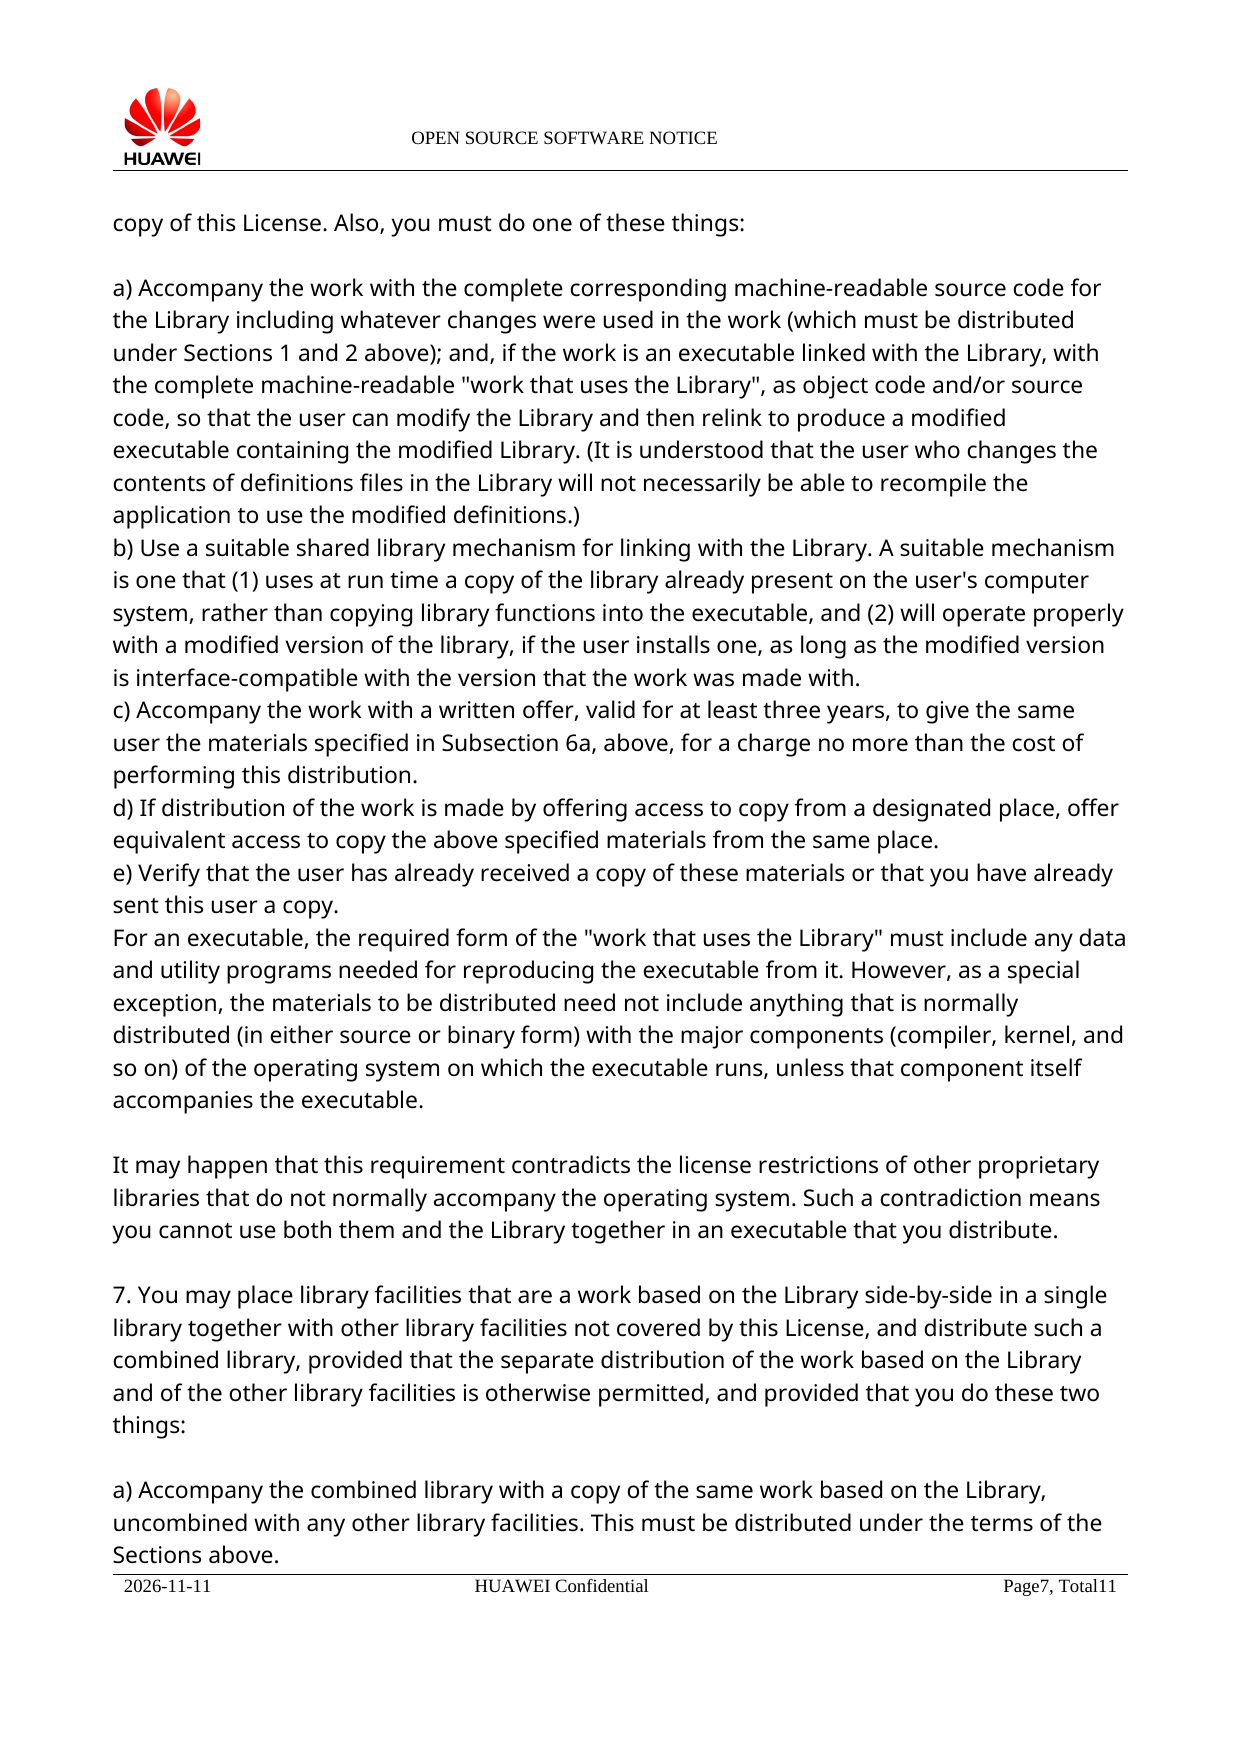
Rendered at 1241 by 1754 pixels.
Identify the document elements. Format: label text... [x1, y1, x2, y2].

text a) Accompany the combined library with a copy of the same work based on the Library, uncombined with any other library facilities. This must be distributed under the terms of the Sections above. [112, 1474, 1128, 1571]
text It may happen that this requirement contradicts the license restrictions of other proprietary libraries that do not normally accompany the operating system. Such a contradiction means you cannot use both them and the Library together in an executable that you distribute. [112, 1149, 1128, 1246]
text 7. You may place library facilities that are a work based on the Library side-by-side in a single library together with other library facilities not covered by this License, and distribute such a combined library, provided that the separate distribution of the work based on the Library and of the other library facilities is otherwise permitted, and provided that you do these two things: [112, 1279, 1128, 1441]
text e) Verify that the user has already received a copy of these materials or that you have already sent this user a copy. [112, 856, 1128, 921]
text a) Accompany the work with the complete corresponding machine-readable source code for the Library including whatever changes were used in the work (which must be distributed under Sections 1 and 2 above); and, if the work is an executable linked with the Library, with the complete machine-readable "work that uses the Library", as object code and/or source code, so that the user can modify the Library and then relink to produce a modified executable containing the modified Library. (It is understood that the user who changes the contents of definitions files in the Library will not necessarily be able to recompile the application to use the modified definitions.) [112, 271, 1128, 531]
text b) Use a suitable shared library mechanism for linking with the Library. A suitable mechanism is one that (1) uses at run time a copy of the library already present on the user's computer system, rather than copying library functions into the executable, and (2) will operate properly with a modified version of the library, if the user installs one, as long as the modified version is interface-compatible with the version that the work was made with. [112, 531, 1128, 694]
text d) If distribution of the work is made by offering access to copy from a designated place, offer equivalent access to copy the above specified materials from the same place. [112, 791, 1128, 856]
text For an executable, the required form of the "work that uses the Library" must include any data and utility programs needed for reproducing the executable from it. However, as a special exception, the materials to be distributed need not include anything that is normally distributed (in either source or binary form) with the major components (compiler, kernel, and so on) of the operating system on which the executable runs, unless that component itself accompanies the executable. [112, 921, 1128, 1116]
text c) Accompany the work with a written offer, valid for at least three years, to give the same user the materials specified in Subsection 6a, above, for a charge no more than the cost of performing this distribution. [112, 694, 1128, 791]
picture [124, 88, 201, 165]
